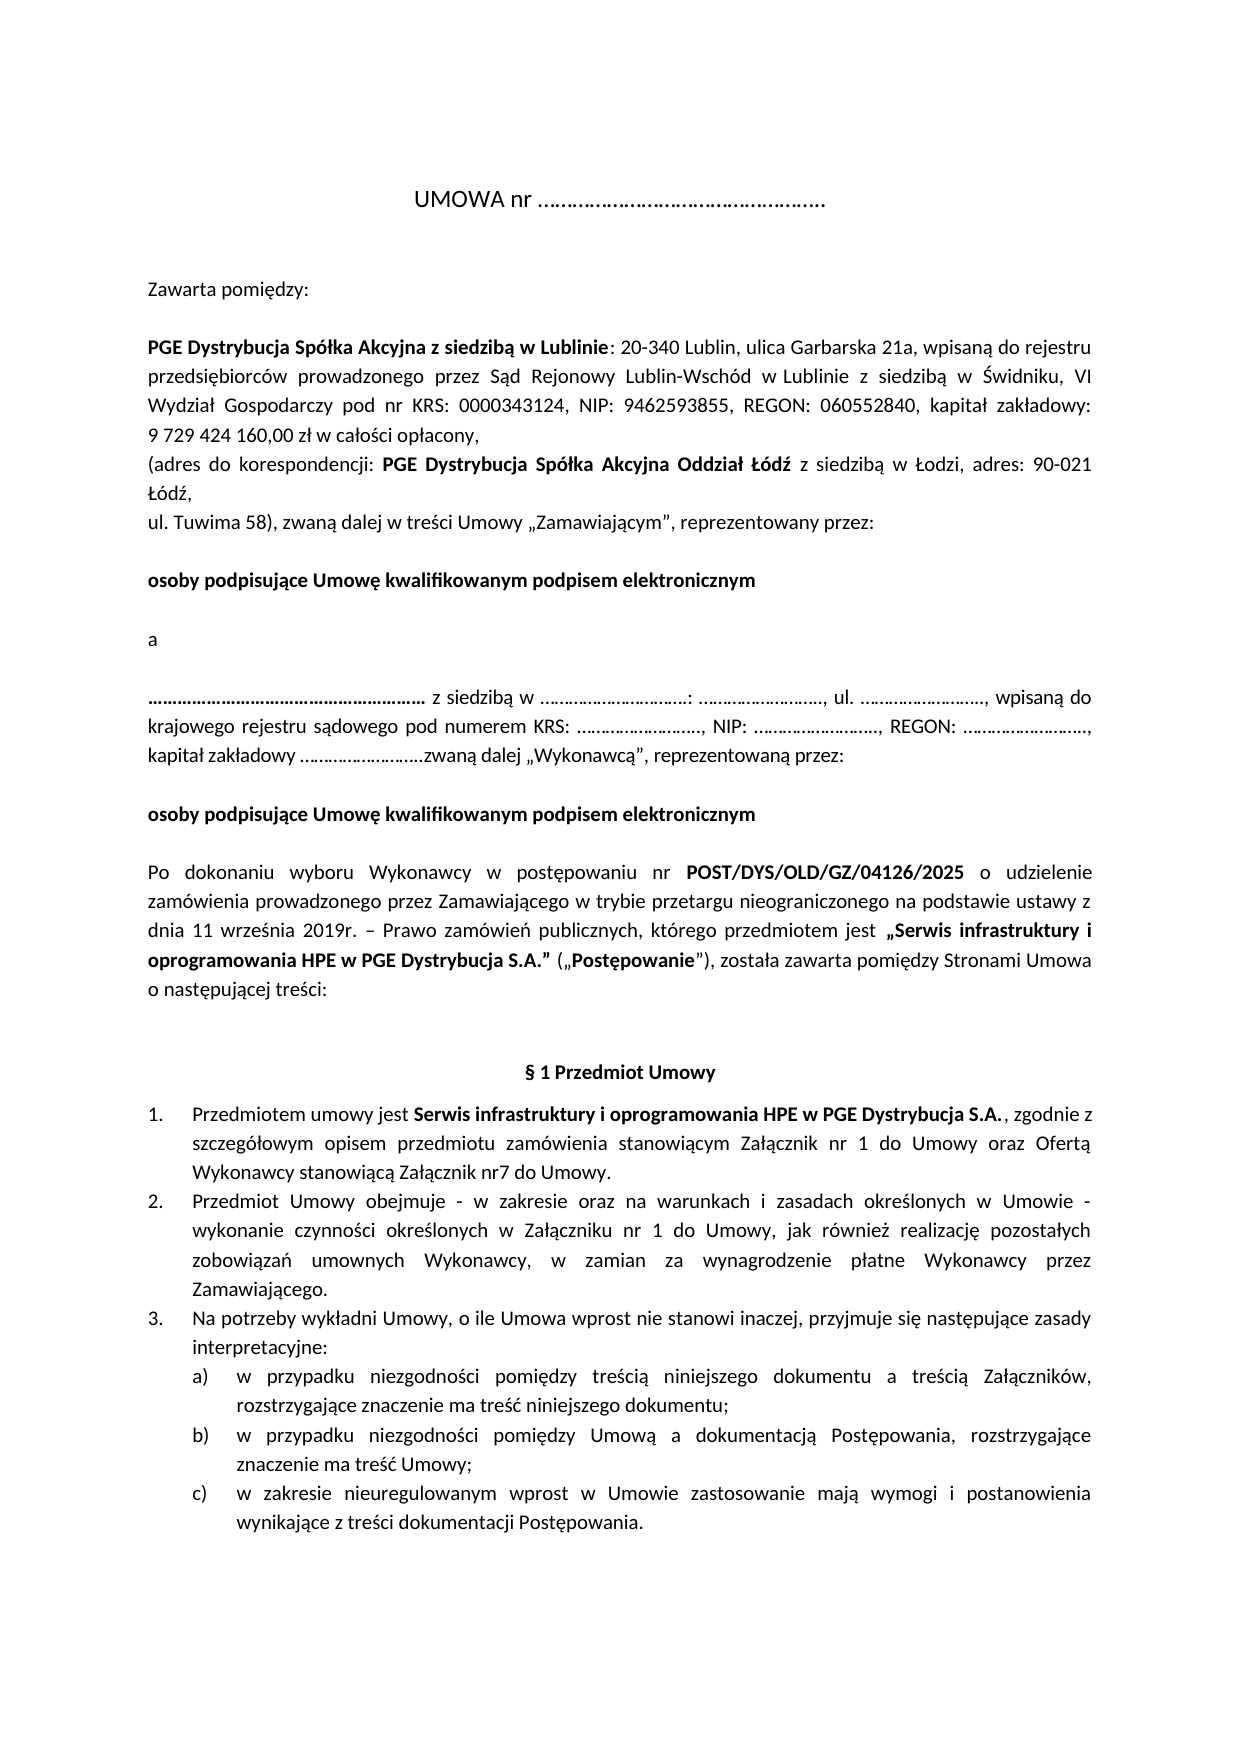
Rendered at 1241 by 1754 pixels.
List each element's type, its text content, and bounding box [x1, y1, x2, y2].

subtitle osoby podpisujące Umowę kwalifikowanym podpisem elektronicznym [148, 801, 1092, 826]
text (adres do korespondencji: PGE Dystrybucja Spółka Akcyjna Oddział Łódź z siedzibą w Łodzi, adres: 90-021 Łódź, [148, 451, 1092, 506]
list w przypadku niezgodności pomiędzy Umową a dokumentacją Postępowania, rozstrzygające znaczenie ma treść Umowy; [192, 1422, 1092, 1476]
subtitle osoby podpisujące Umowę kwalifikowanym podpisem elektronicznym [148, 568, 1092, 593]
list Na potrzeby wykładni Umowy, o ile Umowa wprost nie stanowi inaczej, przyjmuje się następujące zasady interpretacyjne: [148, 1305, 1092, 1360]
text Po dokonaniu wyboru Wykonawcy w postępowaniu nr POST/DYS/OLD/GZ/04126/2025 o udzielenie zamówienia prowadzonego przez Zamawiającego w trybie przetargu nieograniczonego na podstawie ustawy z dnia 11 września 2019r. – Prawo zamówień publicznych, którego przedmiotem jest „Serwis infrastruktury i oprogramowania HPE w PGE Dystrybucja S.A.” („Postępowanie”), została zawarta pomiędzy Stronami Umowa o następującej treści: [148, 859, 1092, 1001]
text PGE Dystrybucja Spółka Akcyjna z siedzibą w Lublinie: 20-340 Lublin, ulica Garbarska 21a, wpisaną do rejestru przedsiębiorców prowadzonego przez Sąd Rejonowy Lublin-Wschód w Lublinie z siedzibą w Świdniku, VI Wydział Gospodarczy pod nr KRS: 0000343124, NIP: 9462593855, REGON: 060552840, kapitał zakładowy: 9 729 424 160,00 zł w całości opłacony, [148, 334, 1092, 447]
list Przedmiot Umowy obejmuje - w zakresie oraz na warunkach i zasadach określonych w Umowie - wykonanie czynności określonych w Załączniku nr 1 do Umowy, jak również realizację pozostałych zobowiązań umownych Wykonawcy, w zamian za wynagrodzenie płatne Wykonawcy przez Zamawiającego. [148, 1188, 1092, 1301]
list w przypadku niezgodności pomiędzy treścią niniejszego dokumentu a treścią Załączników, rozstrzygające znaczenie ma treść niniejszego dokumentu; [192, 1363, 1092, 1418]
text § 1 Przedmiot Umowy [148, 1059, 1092, 1085]
list Przedmiotem umowy jest Serwis infrastruktury i oprogramowania HPE w PGE Dystrybucja S.A., zgodnie z szczegółowym opisem przedmiotu zamówienia stanowiącym Załącznik nr 1 do Umowy oraz Ofertą Wykonawcy stanowiącą Załącznik nr7 do Umowy. [148, 1101, 1092, 1185]
text UMOWA nr ………………………………………….. [148, 183, 1092, 213]
text ul. Tuwima 58), zwaną dalej w treści Umowy „Zamawiającym”, reprezentowany przez: [148, 509, 1092, 535]
text Zawarta pomiędzy: [148, 276, 1092, 301]
list w zakresie nieuregulowanym wprost w Umowie zastosowanie mają wymogi i postanowienia wynikające z treści dokumentacji Postępowania. [192, 1480, 1092, 1535]
text a [148, 626, 1092, 651]
text ………………………………………………… z siedzibą w ………………………….: …………………….., ul. …………………….., wpisaną do krajowego rejestru sądowego pod numerem KRS: …………………….., NIP: …………………….., REGON: …………………….., kapitał zakładowy ……………………..zwaną dalej „Wykonawcą”, reprezentowaną przez: [148, 684, 1092, 768]
